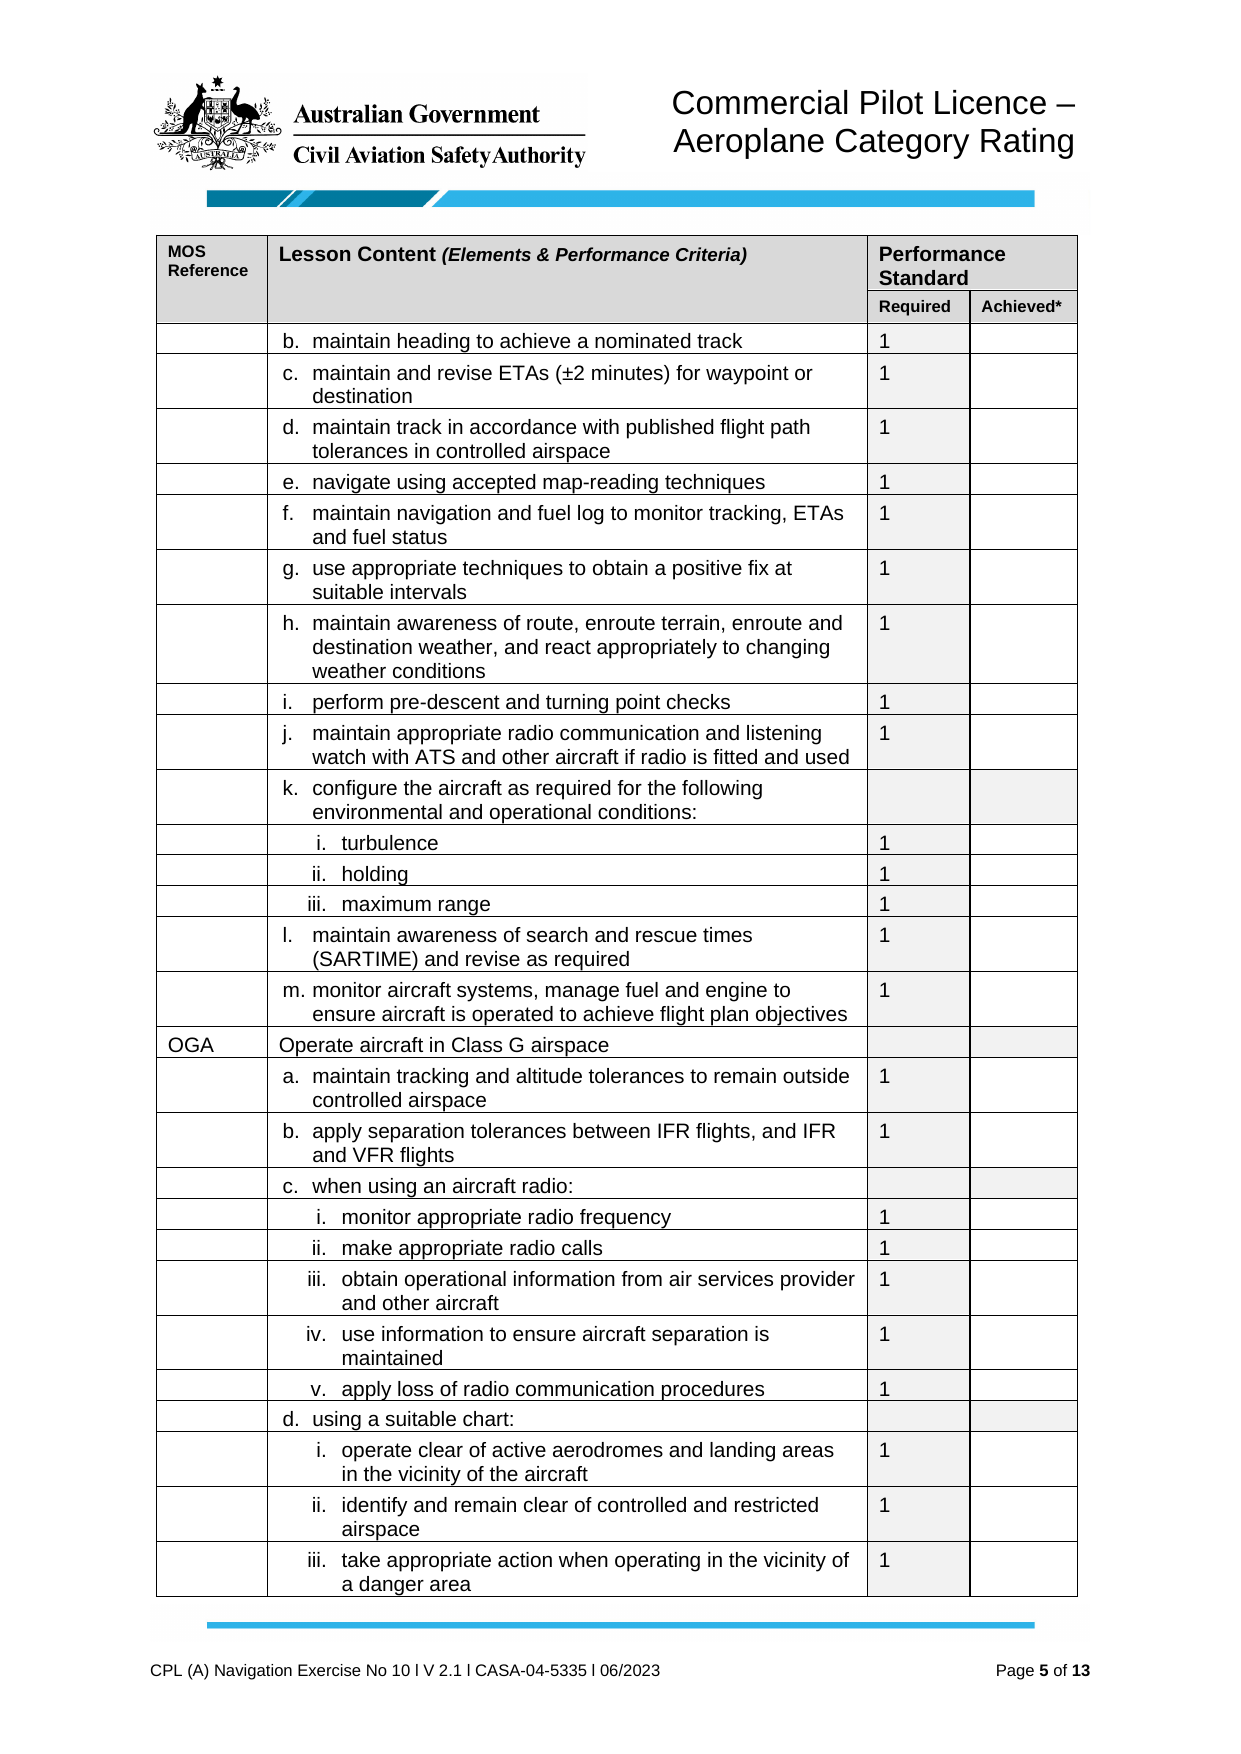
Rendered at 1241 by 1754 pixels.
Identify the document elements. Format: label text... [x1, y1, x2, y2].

table_cell [971, 495, 1077, 549]
table_cell [157, 1261, 267, 1314]
table_cell maintain track in accordance with published flight path tolerances in controlled airspace [268, 409, 867, 463]
table_cell perform pre-descent and turning point checks [268, 684, 867, 714]
table_cell [157, 409, 267, 463]
table_cell [971, 324, 1077, 353]
table_cell using a suitable chart: [268, 1401, 867, 1431]
table_cell 1 [868, 495, 969, 549]
table_cell 1 [868, 1058, 969, 1112]
table_cell [971, 715, 1077, 768]
table_cell Achieved* [971, 291, 1077, 322]
table_cell [157, 684, 267, 714]
table_cell [971, 354, 1077, 408]
table_cell 1 [868, 464, 969, 494]
table_cell maximum range [268, 886, 867, 916]
table_cell 1 [868, 550, 969, 604]
table_cell [157, 1432, 267, 1486]
table_cell 1 [868, 1487, 969, 1541]
table_cell [157, 770, 267, 823]
table_cell [157, 855, 267, 885]
table_cell [971, 1316, 1077, 1369]
table_cell [157, 1401, 267, 1431]
table_cell 1 [868, 886, 969, 916]
table_cell [157, 886, 267, 916]
table_cell [971, 1058, 1077, 1112]
table_cell 1 [868, 684, 969, 714]
table_cell [157, 1487, 267, 1541]
table_cell holding [268, 855, 867, 885]
table_cell configure the aircraft as required for the following environmental and operational conditions: [268, 770, 867, 823]
picture [150, 1604, 1091, 1642]
table_cell identify and remain clear of controlled and restricted airspace [268, 1487, 867, 1541]
table_cell [971, 1113, 1077, 1167]
table_cell [868, 770, 969, 823]
table_cell 1 [868, 605, 969, 683]
table_header Lesson Content (Elements & Performance Criteria) [268, 236, 867, 322]
table_header Performance Standard [868, 236, 1077, 289]
table_cell [157, 1370, 267, 1400]
table_cell apply loss of radio communication procedures [268, 1370, 867, 1400]
table_cell take appropriate action when operating in the vicinity of a danger area [268, 1542, 867, 1596]
table_cell 1 [868, 1432, 969, 1486]
table_cell [971, 1370, 1077, 1400]
table_cell Required [868, 291, 969, 322]
table_cell apply separation tolerances between IFR flights, and IFR and VFR flights [268, 1113, 867, 1167]
table_cell 1 [868, 917, 969, 971]
table_cell [971, 1027, 1077, 1057]
table_cell [971, 409, 1077, 463]
table_cell [157, 1199, 267, 1229]
table_cell turbulence [268, 825, 867, 854]
table_cell use appropriate techniques to obtain a positive fix at suitable intervals [268, 550, 867, 604]
table_cell make appropriate radio calls [268, 1230, 867, 1259]
table_cell [157, 605, 267, 683]
table_cell monitor appropriate radio frequency [268, 1199, 867, 1229]
table_cell [971, 770, 1077, 823]
table_cell monitor aircraft systems, manage fuel and engine to ensure aircraft is operated to achieve flight plan objectives [268, 972, 867, 1026]
table_cell [971, 684, 1077, 714]
table_cell 1 [868, 855, 969, 885]
table_cell [157, 1230, 267, 1259]
table_cell maintain awareness of route, enroute terrain, enroute and destination weather, and react appropriately to changing weather conditions [268, 605, 867, 683]
table_cell [971, 972, 1077, 1026]
table_cell OGA [157, 1027, 267, 1057]
table_cell [971, 1432, 1077, 1486]
table_cell [971, 1230, 1077, 1259]
table_cell [157, 495, 267, 549]
picture [150, 73, 1091, 235]
table_cell [157, 1168, 267, 1198]
table_cell [157, 550, 267, 604]
table_cell [971, 464, 1077, 494]
table_cell [971, 550, 1077, 604]
table_cell 1 [868, 972, 969, 1026]
table_header MOS Reference [157, 236, 267, 322]
table_cell [157, 917, 267, 971]
table_cell [971, 1261, 1077, 1314]
table_cell 1 [868, 1199, 969, 1229]
table_cell [868, 1401, 969, 1431]
table_cell when using an aircraft radio: [268, 1168, 867, 1198]
table_cell obtain operational information from air services provider and other aircraft [268, 1261, 867, 1314]
table_cell [971, 1168, 1077, 1198]
table_cell 1 [868, 1230, 969, 1259]
table_cell maintain and revise ETAs (±2 minutes) for waypoint or destination [268, 354, 867, 408]
table_cell use information to ensure aircraft separation is maintained [268, 1316, 867, 1369]
table_cell navigate using accepted map-reading techniques [268, 464, 867, 494]
table_cell [157, 1316, 267, 1369]
table_cell maintain appropriate radio communication and listening watch with ATS and other aircraft if radio is fitted and used [268, 715, 867, 768]
table_cell 1 [868, 825, 969, 854]
table_cell [157, 972, 267, 1026]
table_cell maintain navigation and fuel log to monitor tracking, ETAs and fuel status [268, 495, 867, 549]
table_cell [157, 715, 267, 768]
table_cell [971, 855, 1077, 885]
table_cell [971, 1199, 1077, 1229]
table_cell operate clear of active aerodromes and landing areas in the vicinity of the aircraft [268, 1432, 867, 1486]
table_cell [157, 1113, 267, 1167]
table_cell 1 [868, 1316, 969, 1369]
table_cell [157, 464, 267, 494]
table_cell 1 [868, 354, 969, 408]
table_cell Operate aircraft in Class G airspace [268, 1027, 867, 1057]
table_cell [971, 605, 1077, 683]
table_cell 1 [868, 715, 969, 768]
table_cell 1 [868, 1542, 969, 1596]
table_cell [157, 324, 267, 353]
table_cell maintain tracking and altitude tolerances to remain outside controlled airspace [268, 1058, 867, 1112]
table_cell 1 [868, 1370, 969, 1400]
table_cell [971, 1487, 1077, 1541]
table_cell [971, 917, 1077, 971]
table_cell maintain heading to achieve a nominated track [268, 324, 867, 353]
table_cell [868, 1168, 969, 1198]
table_cell 1 [868, 1113, 969, 1167]
table_cell [971, 1542, 1077, 1596]
table_cell 1 [868, 1261, 969, 1314]
table_cell 1 [868, 324, 969, 353]
table_cell [971, 886, 1077, 916]
table_cell [157, 1542, 267, 1596]
table_cell [157, 825, 267, 854]
table_cell 1 [868, 409, 969, 463]
table_cell [868, 1027, 969, 1057]
table_cell [157, 354, 267, 408]
table_cell maintain awareness of search and rescue times (SARTIME) and revise as required [268, 917, 867, 971]
table_cell [157, 1058, 267, 1112]
table_cell [971, 1401, 1077, 1431]
table_cell [971, 825, 1077, 854]
